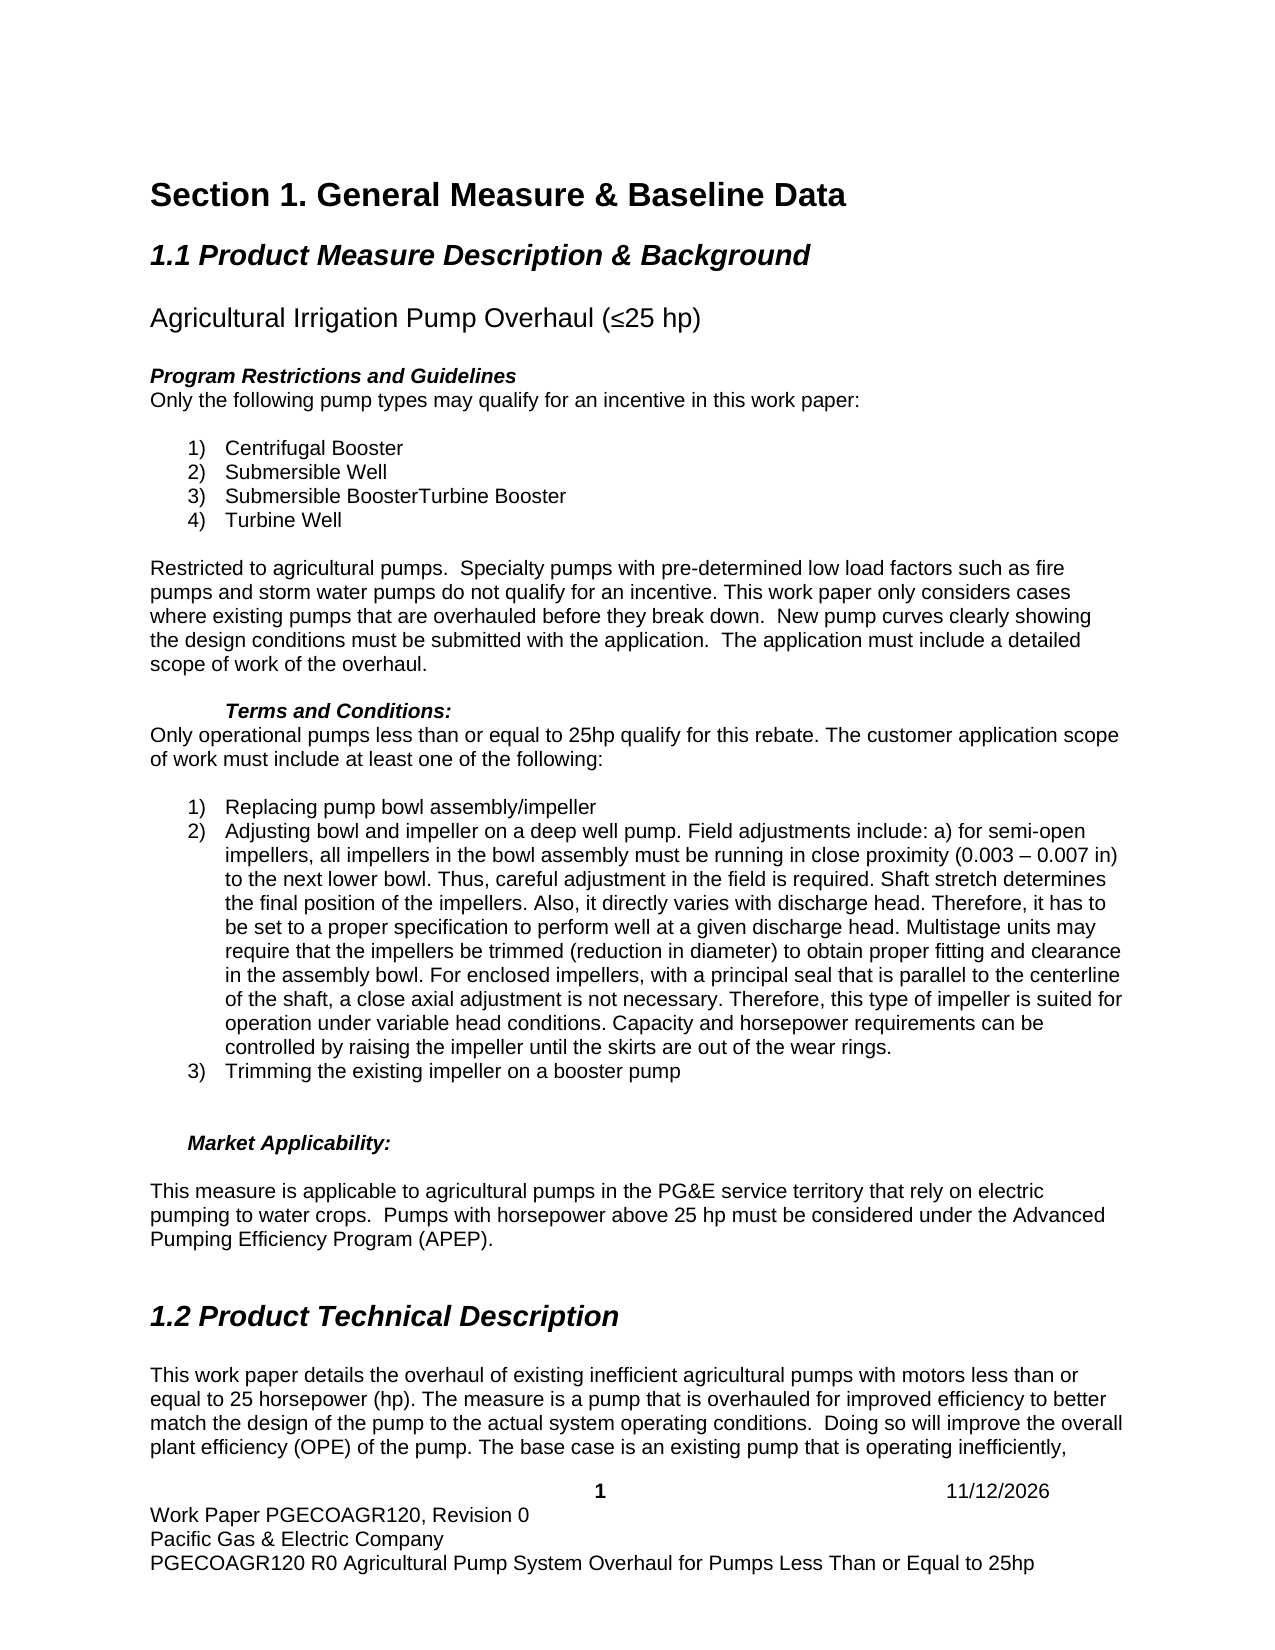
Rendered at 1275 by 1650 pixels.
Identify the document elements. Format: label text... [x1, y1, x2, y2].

text This measure is applicable to agricultural pumps in the PG&E service territory that rely on electric pumping to water crops. Pumps with horsepower above 25 hp must be considered under the Advanced Pumping Efficiency Program (APEP). [150, 1178, 1125, 1250]
subtitle 1.1 Product Measure Description & Background [150, 238, 1125, 272]
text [150, 1363, 1125, 1459]
text Restricted to agricultural pumps. Specialty pumps with pre-determined low load factors such as fire pumps and storm water pumps do not qualify for an incentive. This work paper only considers cases where existing pumps that are overhauled before they break down. New pump curves clearly showing the design conditions must be submitted with the application. The application must include a detailed scope of work of the overhaul. [150, 556, 1125, 675]
subtitle 1.2 Product Technical Description [150, 1299, 1125, 1333]
text Market Applicability: [187, 1131, 1125, 1154]
list Submersible BoosterTurbine Booster [187, 484, 1125, 508]
list Centrifugal Booster [187, 436, 1125, 460]
text Only the following pump types may qualify for an incentive in this work paper: [150, 388, 1125, 412]
list Adjusting bowl and impeller on a deep well pump. Field adjustments include: a) for semi-open impellers, all impellers in the bowl assembly must be running in close proximity (0.003 – 0.007 in) to the next lower bowl. Thus, careful adjustment in the field is required. Shaft stretch determines the final position of the impellers. Also, it directly varies with discharge head. Therefore, it has to be set to a proper specification to perform well at a given discharge head. Multistage units may require that the impellers be trimmed (reduction in diameter) to obtain proper fitting and clearance in the assembly bowl. For enclosed impellers, with a principal seal that is parallel to the centerline of the shaft, a close axial adjustment is not necessary. Therefore, this type of impeller is suited for operation under variable head conditions. Capacity and horsepower requirements can be controlled by raising the impeller until the skirts are out of the wear rings. [187, 819, 1125, 1059]
text Only operational pumps less than or equal to 25hp qualify for this rebate. The customer application scope of work must include at least one of the following: [150, 723, 1125, 771]
list Replacing pump bowl assembly/impeller [187, 795, 1125, 819]
text Program Restrictions and Guidelines [150, 364, 1125, 388]
list Trimming the existing impeller on a booster pump [187, 1059, 1125, 1083]
list Turbine Well [187, 508, 1125, 532]
text Terms and Conditions: [150, 699, 1125, 723]
list Submersible Well [187, 460, 1125, 484]
text Agricultural Irrigation Pump Overhaul (≤25 hp) [150, 302, 1125, 333]
subtitle Section 1. General Measure & Baseline Data [150, 175, 1125, 213]
